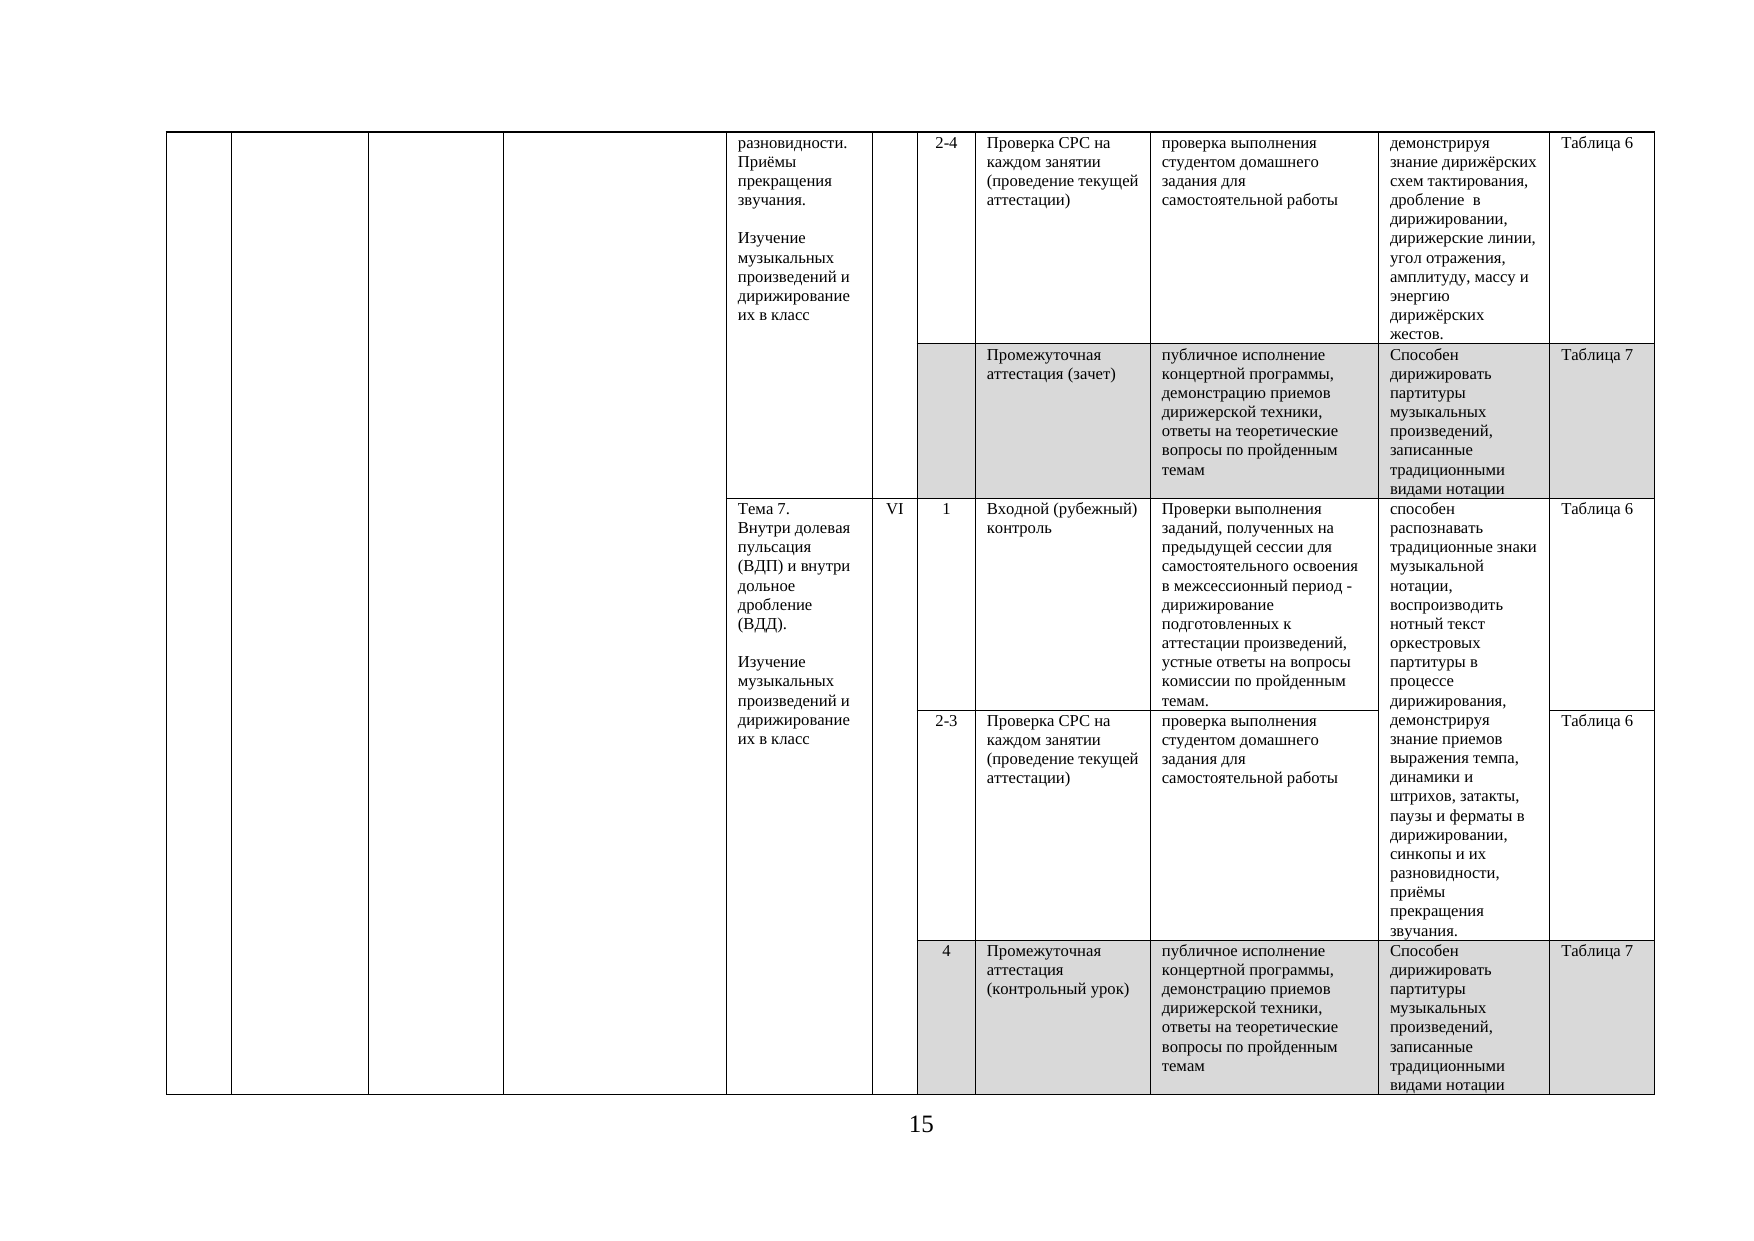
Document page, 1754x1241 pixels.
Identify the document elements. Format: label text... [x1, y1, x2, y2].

table_cell Входной (рубежный) контроль [976, 499, 1150, 709]
table_cell проверка выполнения студентом домашнего задания для самостоятельной работы [1151, 133, 1378, 343]
table_cell Таблица 6 [1550, 499, 1654, 709]
table_cell V [873, 133, 917, 498]
table_cell Таблица 6 [1550, 133, 1654, 343]
table_cell Проверки выполнения заданий, полученных на предыдущей сессии для самостоятельного освоения в межсессионный период - дирижирование подготовленных к аттестации произведений, устные ответы на вопросы комиссии по пройденным темам. [1151, 499, 1378, 709]
table_cell Таблица 6 [1550, 711, 1654, 939]
table_cell способен распознавать традиционные знаки музыкальной нотации, воспроизводить нотный текст оркестровых партитуры в процессе дирижирования, демонстрируя знание приемов выражения темпа, динамики и штрихов, затакты, паузы и ферматы в дирижировании, синкопы и их разновидности, приёмы прекращения звучания. [1379, 499, 1549, 939]
table_cell 4 [918, 941, 975, 1094]
table_cell 2-3 [918, 711, 975, 939]
table_cell Тема 7. Внутри долевая пульсация (ВДП) и внутри дольное дробление (ВДД). Изучение музыкальных произведений и дирижирование их в класс [727, 499, 872, 1094]
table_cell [727, 133, 872, 498]
table_cell [918, 344, 975, 498]
table_cell Способен дирижировать партитуры музыкальных произведений, записанные традиционными видами нотации [1379, 344, 1549, 498]
table_cell 2-4 [918, 133, 975, 343]
table_cell Таблица 7 [1550, 941, 1654, 1094]
table_cell Промежуточная аттестация (зачет) [976, 344, 1150, 498]
table_cell Промежуточная аттестация (контрольный урок) [976, 941, 1150, 1094]
table_cell проверка выполнения студентом домашнего задания для самостоятельной работы [1151, 711, 1378, 939]
table_cell Проверка СРС на каждом занятии (проведение текущей аттестации) [976, 711, 1150, 939]
table_cell Таблица 7 [1550, 344, 1654, 498]
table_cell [1379, 133, 1549, 343]
table_cell 1 [918, 499, 975, 709]
table_cell публичное исполнение концертной программы, демонстрацию приемов дирижерской техники, ответы на теоретические вопросы по пройденным темам [1151, 344, 1378, 498]
table_cell VI [873, 499, 917, 1094]
table_cell Проверка СРС на каждом занятии (проведение текущей аттестации) [976, 133, 1150, 343]
table_cell Способен дирижировать партитуры музыкальных произведений, записанные традиционными видами нотации [1379, 941, 1549, 1094]
table_cell публичное исполнение концертной программы, демонстрацию приемов дирижерской техники, ответы на теоретические вопросы по пройденным темам [1151, 941, 1378, 1094]
